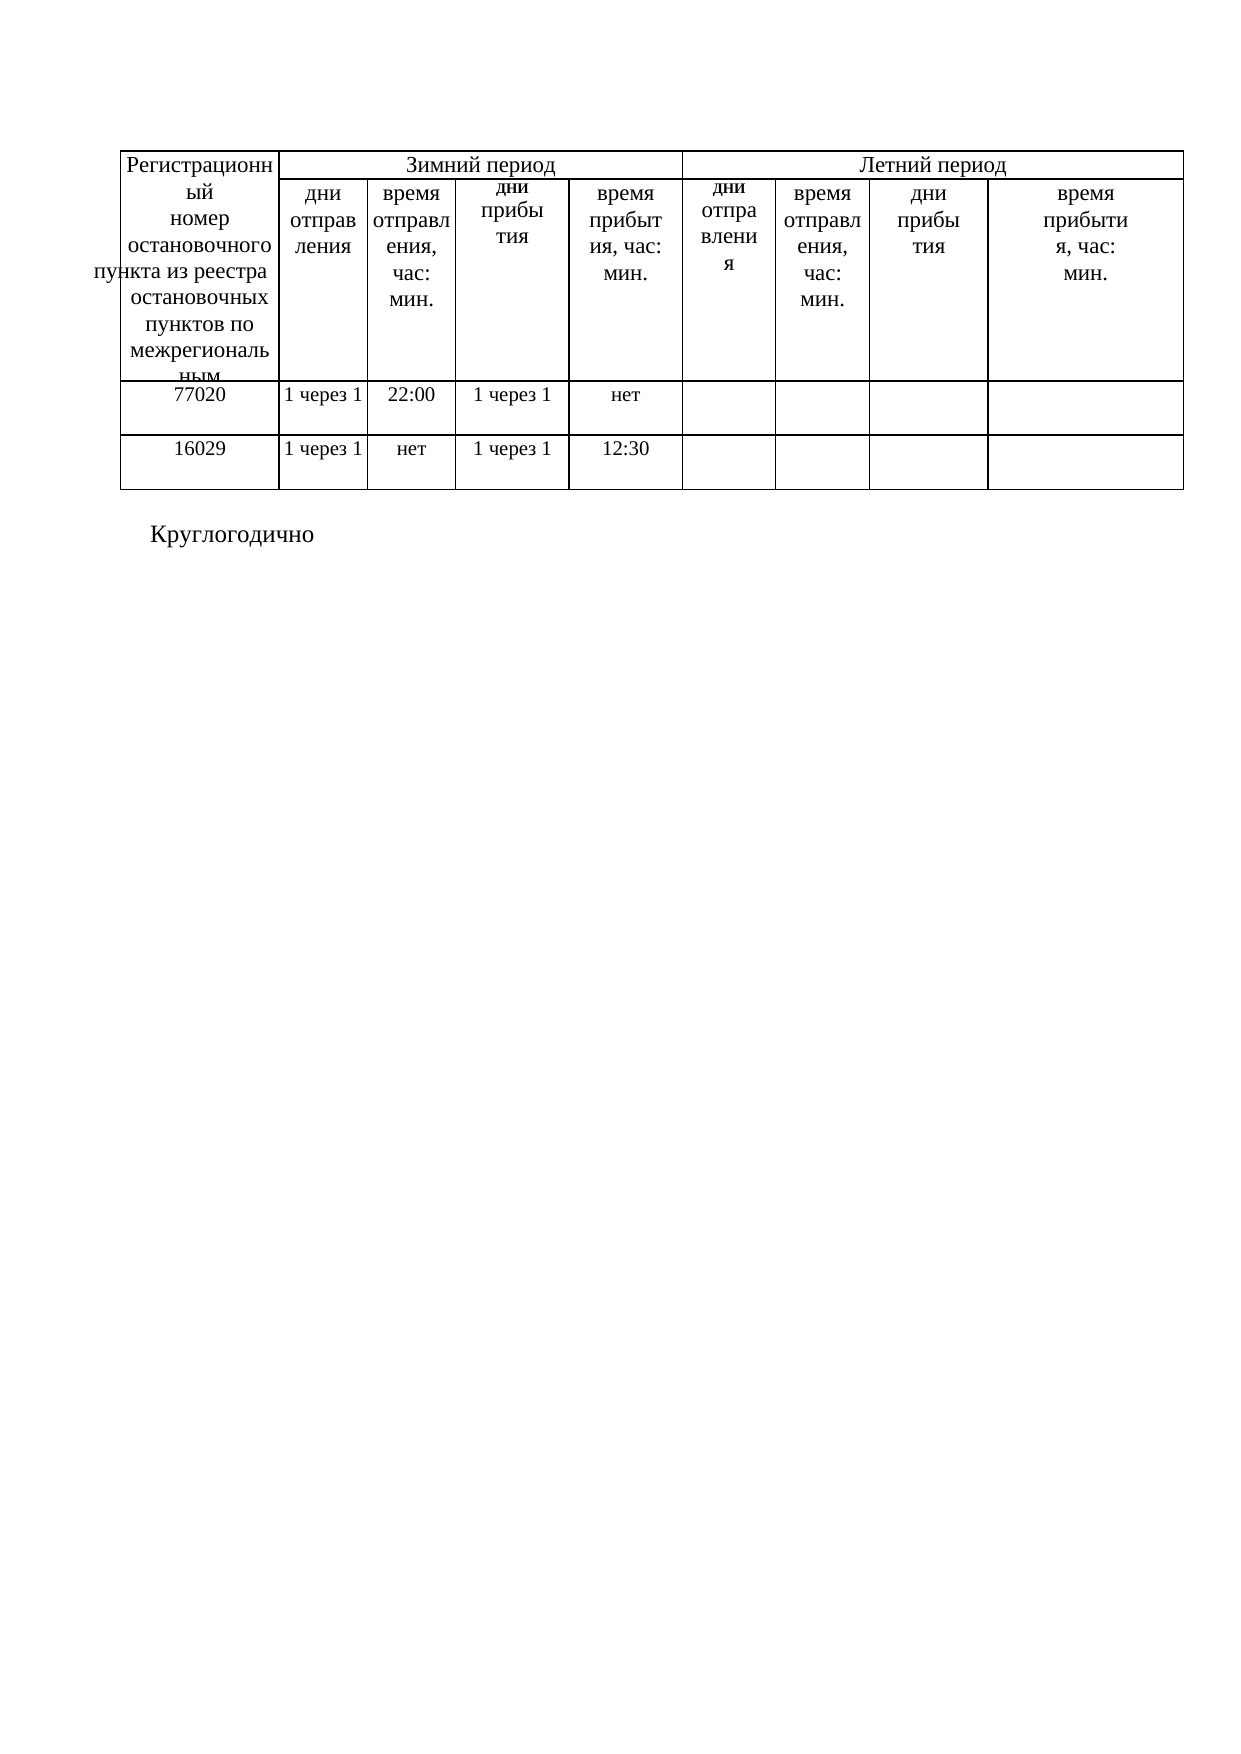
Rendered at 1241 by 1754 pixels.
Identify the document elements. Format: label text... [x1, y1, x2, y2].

table_cell 12:30 [570, 436, 682, 489]
table_cell время отправл ения, час: мин. [776, 180, 869, 380]
table_cell [776, 436, 869, 489]
table_cell 1 через 1 [456, 436, 568, 489]
table_cell дни отправ ления [280, 180, 367, 380]
table_cell [776, 382, 869, 434]
table_cell [683, 436, 775, 489]
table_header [121, 152, 278, 380]
table_cell [989, 382, 1183, 434]
table_cell время прибыти я, час: мин. [989, 180, 1183, 380]
table_header Летний период [683, 152, 1183, 178]
table_cell ДНИ прибы тия [456, 180, 568, 380]
text Круглогодично [150, 519, 1090, 548]
table_cell [683, 382, 775, 434]
table_cell 1 через 1 [456, 382, 568, 434]
table_cell ДНИ отпра влени я [683, 180, 775, 380]
table_cell 1 через 1 [280, 436, 367, 489]
table_cell дни прибы тия [870, 180, 987, 380]
table_cell [870, 382, 987, 434]
table_header Зимний период [280, 152, 682, 178]
table_cell время отправл ения, час: мин. [368, 180, 455, 380]
table_cell 16029 [121, 436, 278, 489]
table_cell [989, 436, 1183, 489]
table_cell нет [570, 382, 682, 434]
table_cell 77020 [121, 382, 278, 434]
table_cell 22:00 [368, 382, 455, 434]
table_cell нет [368, 436, 455, 489]
table_cell 1 через 1 [280, 382, 367, 434]
table_cell время прибыт ия, час: мин. [570, 180, 682, 380]
table_cell [870, 436, 987, 489]
